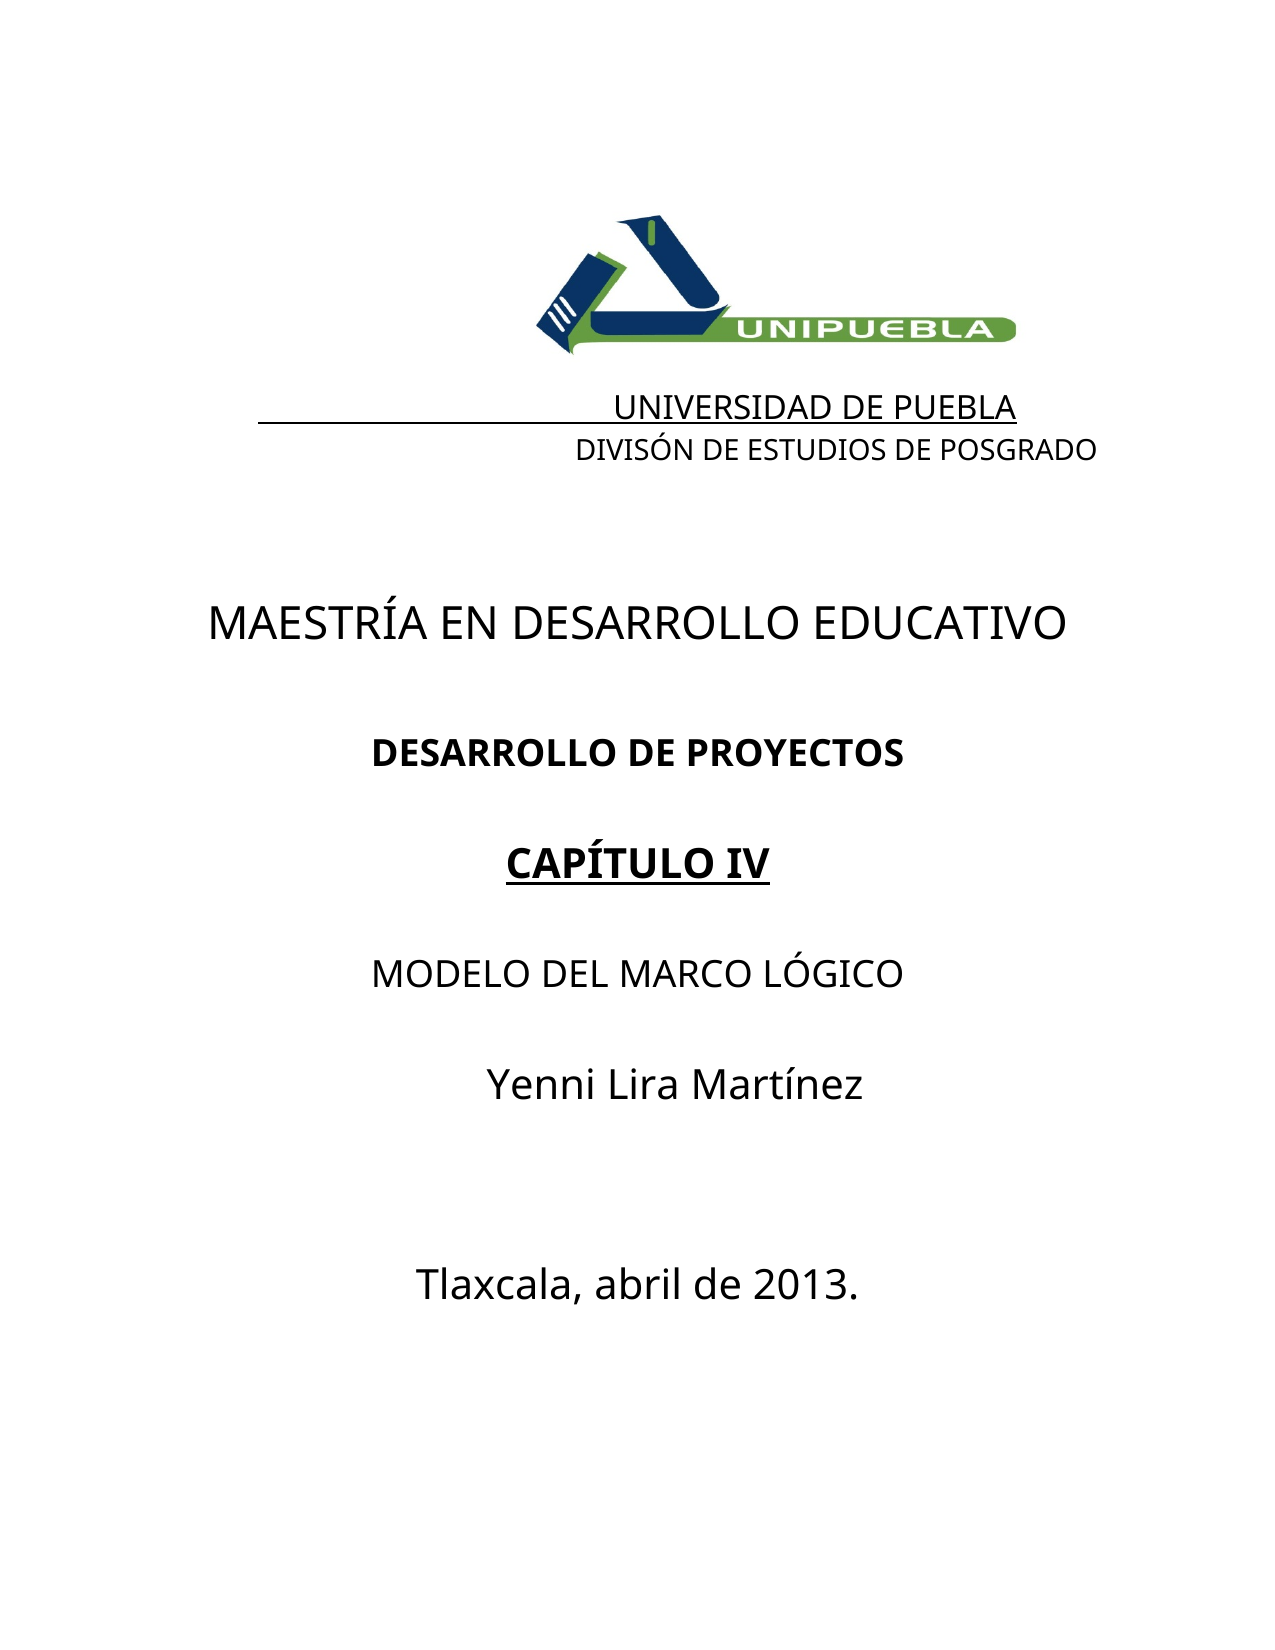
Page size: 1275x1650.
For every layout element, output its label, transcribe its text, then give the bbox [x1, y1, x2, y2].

text Yenni Lira Martínez [252, 1055, 1098, 1112]
picture [450, 200, 1098, 384]
text MAESTRÍA EN DESARROLLO EDUCATIVO [177, 591, 1098, 653]
text DESARROLLO DE PROYECTOS [177, 727, 1098, 778]
text UNIVERSIDAD DE PUEBLA [177, 384, 1098, 429]
text MODELO DEL MARCO LÓGICO [177, 947, 1098, 998]
text CAPÍTULO IV [177, 834, 1098, 891]
text Tlaxcala, abril de 2013. [177, 1255, 1098, 1311]
text DIVISÓN DE ESTUDIOS DE POSGRADO [177, 429, 1098, 469]
